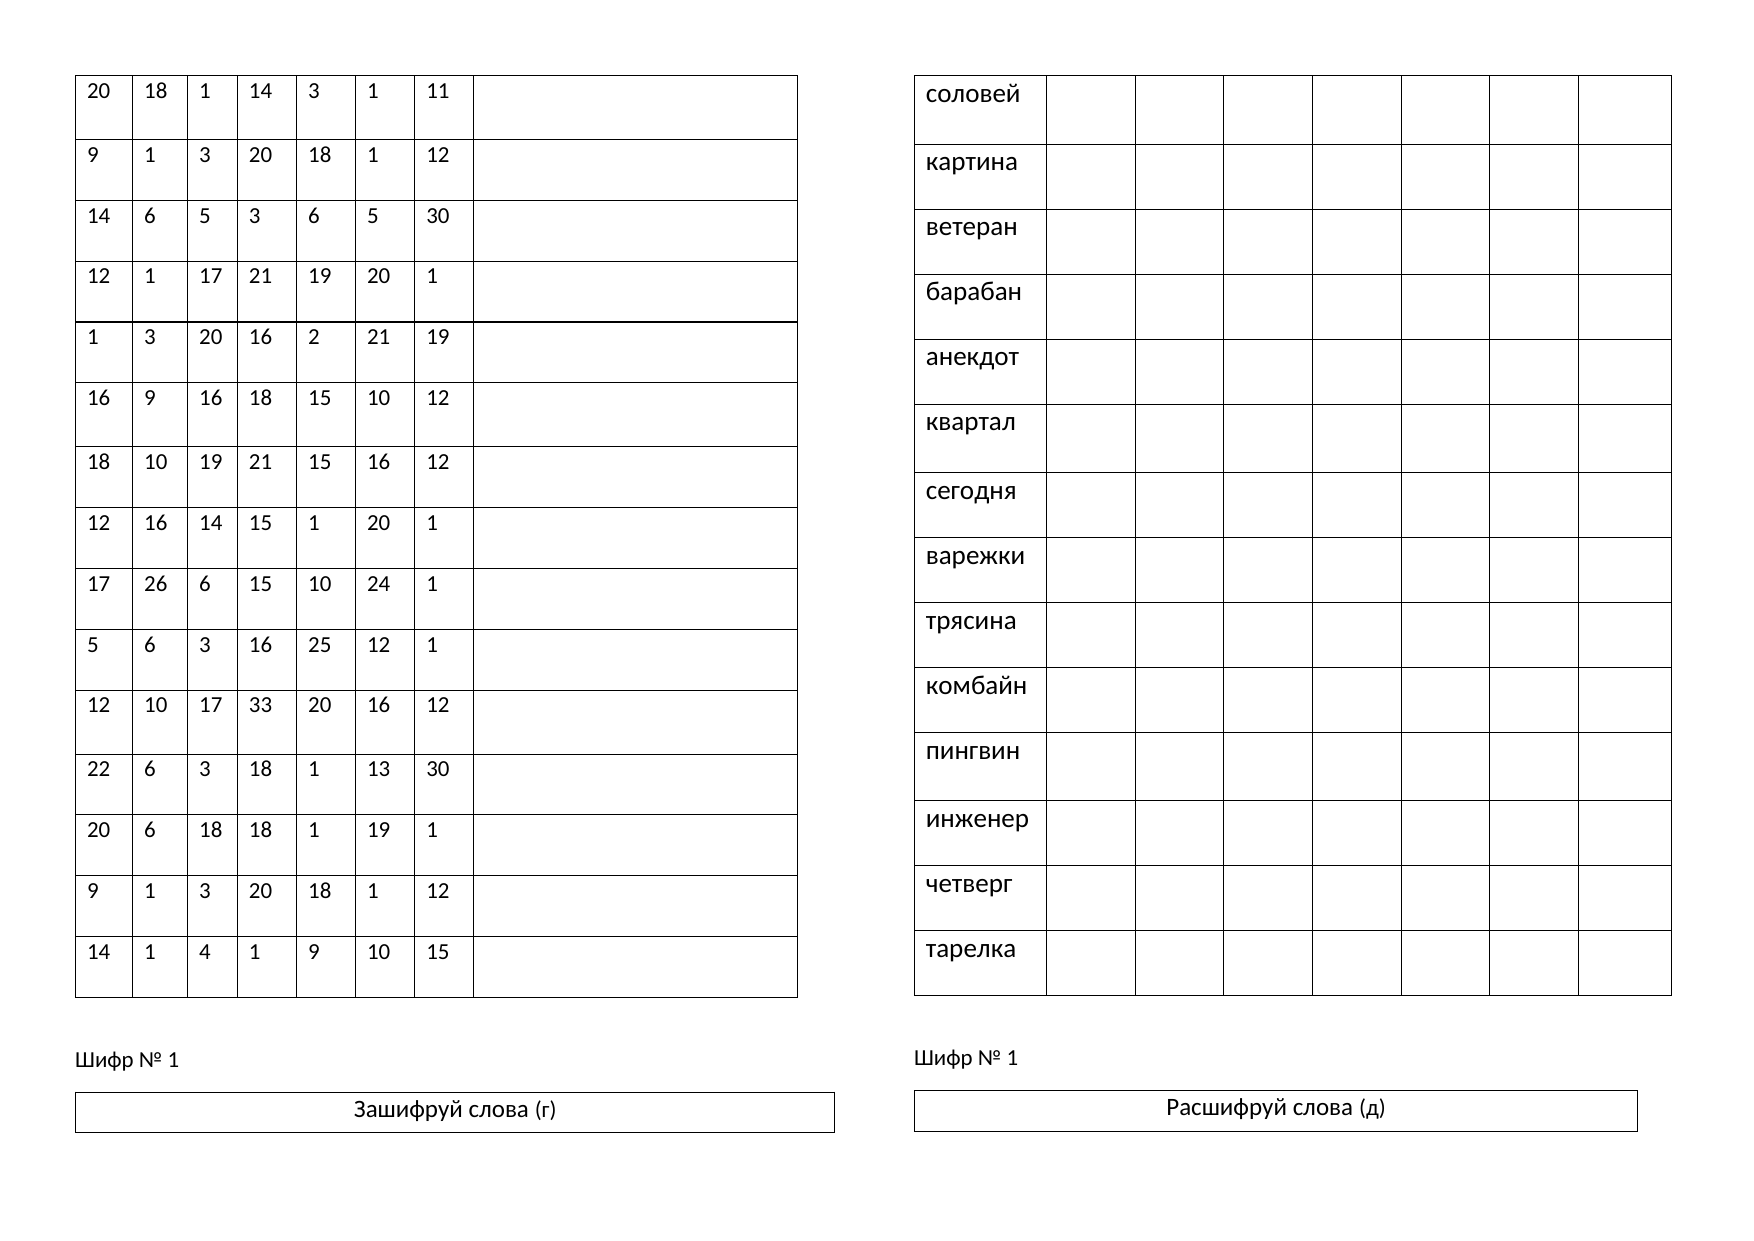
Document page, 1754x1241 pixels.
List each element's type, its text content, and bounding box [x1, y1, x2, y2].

table_cell [1313, 733, 1401, 800]
table_cell [1313, 145, 1401, 208]
table_cell [1224, 931, 1312, 995]
table_cell 16 [356, 691, 414, 753]
table_cell 1 [133, 262, 187, 321]
table_cell 18 [188, 815, 237, 875]
table_cell [1224, 866, 1312, 930]
table_cell [1136, 340, 1223, 403]
table_cell [474, 815, 797, 875]
table_cell [1313, 210, 1401, 273]
table_cell 10 [356, 937, 414, 997]
table_cell 3 [188, 755, 237, 814]
table_cell 1 [133, 937, 187, 997]
table_cell 14 [76, 937, 132, 997]
table_cell 9 [297, 937, 355, 997]
table_cell комбайн [915, 668, 1046, 732]
table_cell 15 [297, 383, 355, 446]
table_cell 17 [76, 569, 132, 629]
table_cell 1 [415, 262, 473, 321]
table_cell [1579, 210, 1671, 273]
table_cell 1 [356, 876, 414, 936]
table_cell [1136, 538, 1223, 602]
text Шифр № 1 [914, 1043, 1679, 1071]
table_cell [1579, 931, 1671, 995]
table_cell соловей [915, 76, 1046, 143]
table_cell [1490, 405, 1578, 472]
table_cell 12 [415, 140, 473, 200]
table_cell 21 [238, 262, 296, 321]
table_cell [1490, 931, 1578, 995]
table_cell [1490, 145, 1578, 208]
table_cell [1136, 733, 1223, 800]
table_cell [1490, 210, 1578, 273]
table_cell 3 [297, 76, 355, 139]
table_cell тарелка [915, 931, 1046, 995]
table_cell [1402, 733, 1489, 800]
table_cell [1047, 603, 1135, 667]
table_cell 2 [297, 323, 355, 382]
table_cell [1313, 668, 1401, 732]
table_cell 21 [356, 323, 414, 382]
table_cell 6 [133, 815, 187, 875]
table_cell [1224, 210, 1312, 273]
table_cell картина [915, 145, 1046, 208]
table_cell [1047, 538, 1135, 602]
table_cell 25 [297, 630, 355, 689]
table_cell [474, 876, 797, 936]
table_cell [1136, 76, 1223, 143]
table_cell барабан [915, 275, 1046, 338]
table_cell [1224, 340, 1312, 403]
table_header Расшифруй слова (д) [915, 1091, 1637, 1131]
table_cell 20 [238, 876, 296, 936]
table_cell 12 [356, 630, 414, 689]
table_cell ветеран [915, 210, 1046, 273]
table_cell 5 [188, 201, 237, 261]
table_cell [1313, 931, 1401, 995]
table_cell пингвин [915, 733, 1046, 800]
table_cell [1047, 145, 1135, 208]
table_cell 19 [297, 262, 355, 321]
table_cell 16 [133, 508, 187, 568]
table_cell [1402, 76, 1489, 143]
table_cell [474, 262, 797, 321]
table_cell 1 [297, 508, 355, 568]
table_cell [1402, 210, 1489, 273]
table_cell [1313, 405, 1401, 472]
table_cell [1490, 603, 1578, 667]
table_cell сегодня [915, 473, 1046, 537]
table_cell [1579, 76, 1671, 143]
table_cell 20 [188, 323, 237, 382]
table_cell [1402, 145, 1489, 208]
table_cell 16 [238, 630, 296, 689]
table_cell 1 [133, 140, 187, 200]
table_cell [1402, 801, 1489, 865]
table_cell 9 [76, 140, 132, 200]
table_cell 3 [238, 201, 296, 261]
table_cell 1 [76, 323, 132, 382]
table_cell [1224, 405, 1312, 472]
table_cell [1224, 145, 1312, 208]
table_cell [1402, 603, 1489, 667]
table_cell 12 [76, 691, 132, 753]
table_cell 18 [297, 876, 355, 936]
table_cell [1313, 76, 1401, 143]
table_cell 3 [188, 876, 237, 936]
table_cell 19 [356, 815, 414, 875]
table_cell [1579, 538, 1671, 602]
table_cell 9 [76, 876, 132, 936]
table_cell [1490, 866, 1578, 930]
table_cell 1 [415, 630, 473, 689]
table_cell 19 [415, 323, 473, 382]
table_cell 3 [133, 323, 187, 382]
table_cell [1402, 473, 1489, 537]
table_cell [1402, 866, 1489, 930]
table_cell [1047, 405, 1135, 472]
table_cell [474, 201, 797, 261]
table_cell [474, 140, 797, 200]
table_cell 5 [76, 630, 132, 689]
table_cell 6 [133, 630, 187, 689]
table_cell 20 [356, 262, 414, 321]
table_cell 1 [188, 76, 237, 139]
table_cell [1402, 340, 1489, 403]
table_cell инженер [915, 801, 1046, 865]
table_cell [1579, 473, 1671, 537]
table_cell [1136, 801, 1223, 865]
table_cell 6 [133, 201, 187, 261]
table_cell [1490, 733, 1578, 800]
table_cell [1313, 603, 1401, 667]
table_cell 1 [238, 937, 296, 997]
table_cell 33 [238, 691, 296, 753]
table_cell 14 [238, 76, 296, 139]
table_cell 26 [133, 569, 187, 629]
table_cell 12 [76, 508, 132, 568]
table_cell [1313, 801, 1401, 865]
table_cell [1047, 473, 1135, 537]
table_cell [1224, 76, 1312, 143]
table_cell [474, 447, 797, 507]
table_cell [1313, 866, 1401, 930]
table_cell [1579, 668, 1671, 732]
table_cell [474, 383, 797, 446]
table_cell 1 [297, 755, 355, 814]
table_cell [1579, 733, 1671, 800]
table_cell [474, 569, 797, 629]
table_cell [1490, 801, 1578, 865]
table_cell 10 [133, 691, 187, 753]
table_cell 14 [188, 508, 237, 568]
table_cell варежки [915, 538, 1046, 602]
table_cell [1579, 145, 1671, 208]
table_cell 12 [415, 383, 473, 446]
table_cell [1136, 405, 1223, 472]
table_cell 30 [415, 201, 473, 261]
table_cell [1136, 473, 1223, 537]
table_cell [1224, 733, 1312, 800]
table_cell [1224, 603, 1312, 667]
table_cell 10 [356, 383, 414, 446]
table_cell [1579, 866, 1671, 930]
table_cell [1402, 275, 1489, 338]
table_cell [1224, 473, 1312, 537]
table_cell 18 [297, 140, 355, 200]
table_cell [1490, 340, 1578, 403]
table_cell [1047, 275, 1135, 338]
table_cell [474, 323, 797, 382]
table_cell 6 [188, 569, 237, 629]
table_cell [1224, 275, 1312, 338]
text Шифр № 1 [75, 1045, 840, 1073]
table_cell 20 [238, 140, 296, 200]
table_cell [1490, 275, 1578, 338]
table_cell [1136, 603, 1223, 667]
table_cell 10 [133, 447, 187, 507]
table_cell [1136, 668, 1223, 732]
table_cell [1579, 405, 1671, 472]
table_cell 6 [297, 201, 355, 261]
table_cell [474, 691, 797, 753]
table_cell квартал [915, 405, 1046, 472]
table_cell [474, 937, 797, 997]
table_cell [1136, 866, 1223, 930]
table_cell [1224, 668, 1312, 732]
table_cell 1 [356, 76, 414, 139]
table_cell [1490, 668, 1578, 732]
table_cell 16 [76, 383, 132, 446]
table_cell 12 [415, 447, 473, 507]
table_cell 6 [133, 755, 187, 814]
table_cell [1579, 603, 1671, 667]
table_cell анекдот [915, 340, 1046, 403]
table_cell [1402, 668, 1489, 732]
table_cell [1579, 801, 1671, 865]
table_cell 18 [238, 755, 296, 814]
table_cell 20 [297, 691, 355, 753]
table_cell [1047, 733, 1135, 800]
table_cell 13 [356, 755, 414, 814]
table_cell 5 [356, 201, 414, 261]
table_cell [1047, 340, 1135, 403]
table_cell 3 [188, 630, 237, 689]
table_cell [1313, 473, 1401, 537]
table_cell трясина [915, 603, 1046, 667]
table_cell 20 [76, 815, 132, 875]
table_cell [1490, 538, 1578, 602]
table_cell [1490, 473, 1578, 537]
table_cell 22 [76, 755, 132, 814]
table_cell 16 [188, 383, 237, 446]
table_cell 18 [238, 815, 296, 875]
table_cell 16 [356, 447, 414, 507]
table_cell [474, 755, 797, 814]
table_cell 17 [188, 262, 237, 321]
table_cell [1136, 275, 1223, 338]
table_cell [1402, 405, 1489, 472]
table_cell 12 [76, 262, 132, 321]
table_cell 15 [238, 569, 296, 629]
table_cell [1313, 538, 1401, 602]
table_cell 16 [238, 323, 296, 382]
table_cell 15 [238, 508, 296, 568]
table_cell 17 [188, 691, 237, 753]
table_cell [1047, 76, 1135, 143]
table_cell 14 [76, 201, 132, 261]
table_cell 1 [297, 815, 355, 875]
table_cell 1 [133, 876, 187, 936]
table_cell 9 [133, 383, 187, 446]
table_cell 18 [238, 383, 296, 446]
table_cell 21 [238, 447, 296, 507]
table_cell 18 [76, 447, 132, 507]
table_cell [1047, 668, 1135, 732]
table_cell 11 [415, 76, 473, 139]
table_cell [1402, 931, 1489, 995]
table_cell 3 [188, 140, 237, 200]
table_cell [1047, 866, 1135, 930]
table_cell [1490, 76, 1578, 143]
table_cell [1313, 275, 1401, 338]
table_cell [1579, 275, 1671, 338]
table_cell [1136, 145, 1223, 208]
table_cell 24 [356, 569, 414, 629]
table_cell [474, 630, 797, 689]
table_cell 30 [415, 755, 473, 814]
table_cell 1 [356, 140, 414, 200]
table_cell 15 [415, 937, 473, 997]
table_cell [1224, 801, 1312, 865]
table_cell 15 [297, 447, 355, 507]
table_cell 12 [415, 691, 473, 753]
table_cell [1402, 538, 1489, 602]
table_cell 4 [188, 937, 237, 997]
table_cell четверг [915, 866, 1046, 930]
table_cell 10 [297, 569, 355, 629]
table_cell [474, 76, 797, 139]
table_cell [1047, 210, 1135, 273]
table_cell [1136, 931, 1223, 995]
table_cell 20 [356, 508, 414, 568]
table_cell 1 [415, 508, 473, 568]
table_cell [474, 508, 797, 568]
table_cell 1 [415, 815, 473, 875]
table_cell [1313, 340, 1401, 403]
table_cell 12 [415, 876, 473, 936]
table_cell [1047, 801, 1135, 865]
table_cell [1579, 340, 1671, 403]
table_cell [1047, 931, 1135, 995]
table_cell 20 [76, 76, 132, 139]
table_cell [1224, 538, 1312, 602]
table_cell 1 [415, 569, 473, 629]
table_cell 18 [133, 76, 187, 139]
table_cell 19 [188, 447, 237, 507]
table_header Зашифруй слова (г) [76, 1093, 834, 1132]
table_cell [1136, 210, 1223, 273]
